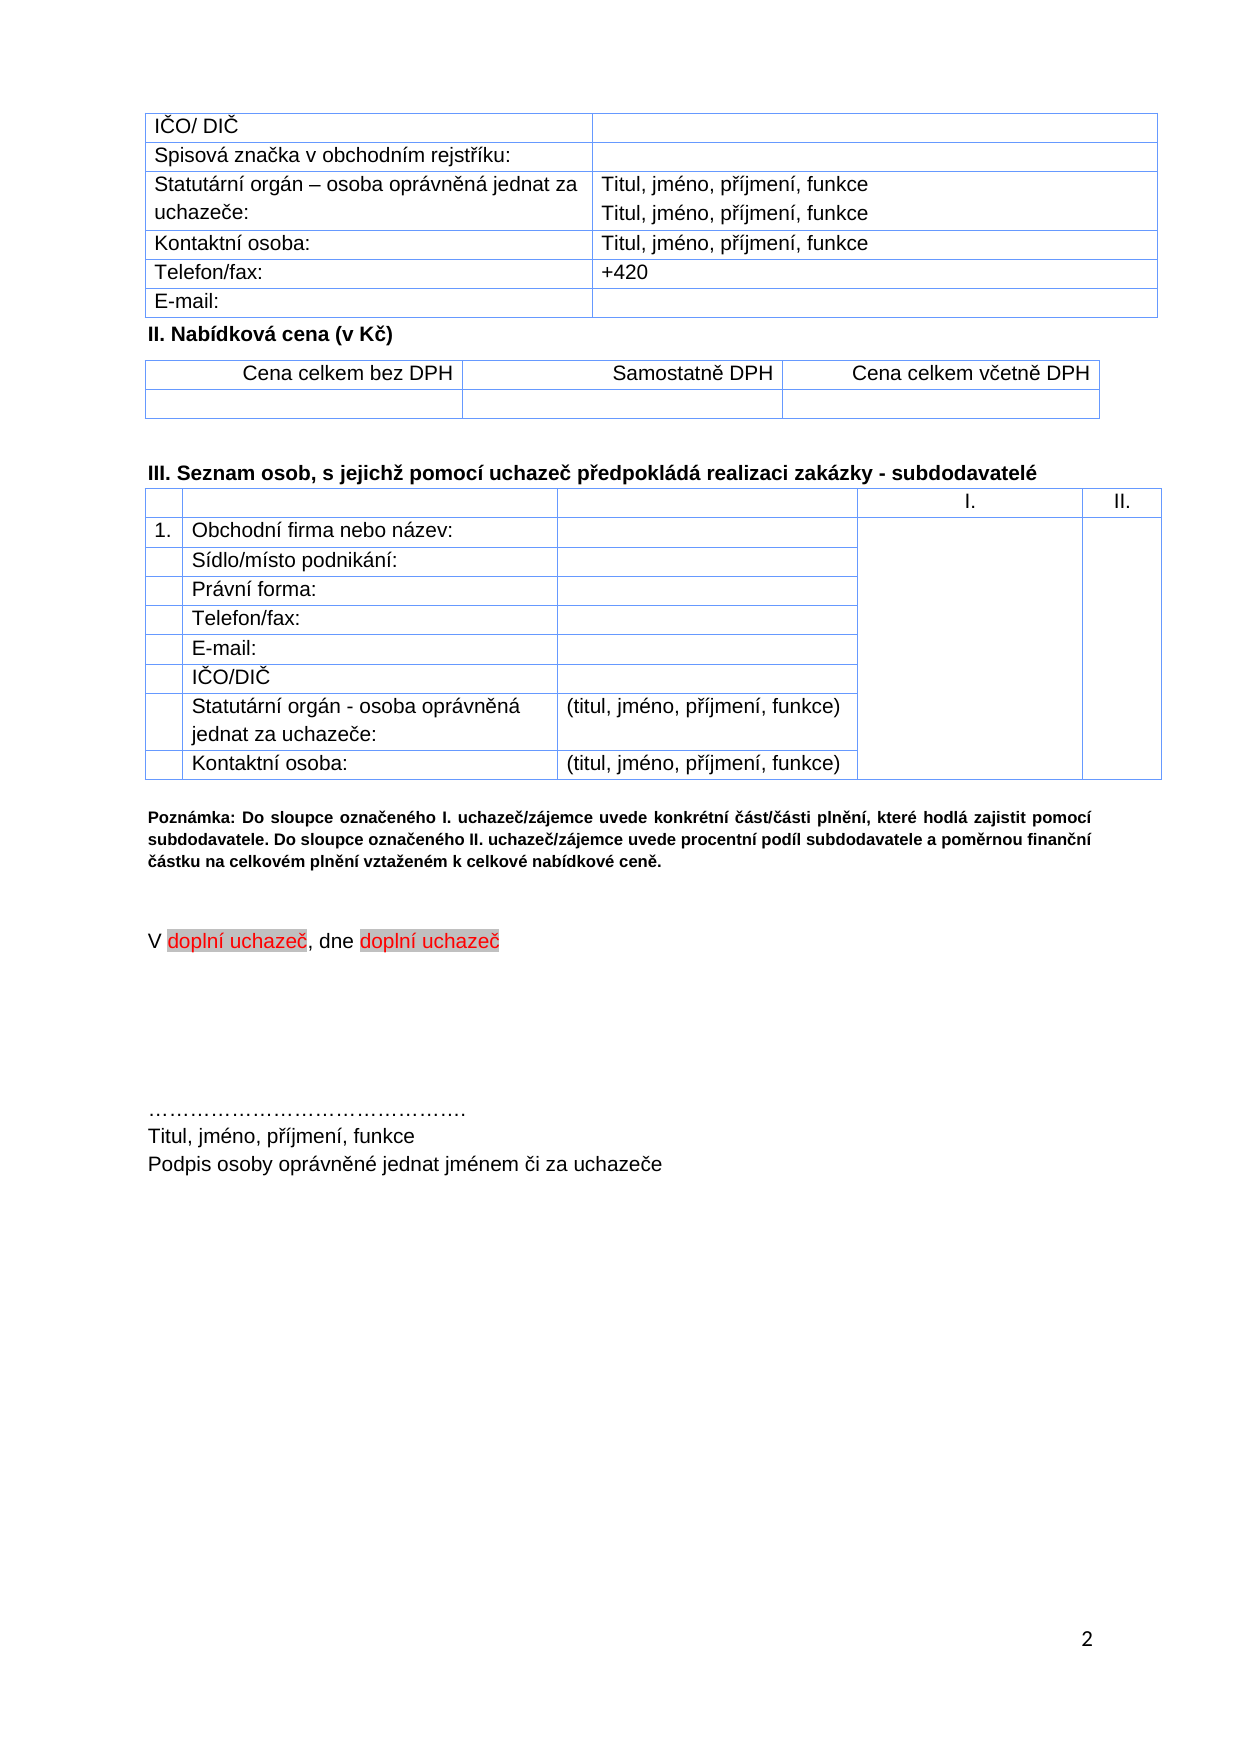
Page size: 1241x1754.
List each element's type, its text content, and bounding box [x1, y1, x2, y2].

table_header II. [1083, 489, 1161, 517]
text Podpis osoby oprávněné jednat jménem či za uchazeče [148, 1151, 1093, 1175]
table_header [558, 489, 857, 517]
table_cell [558, 577, 857, 605]
table_cell 1. [146, 518, 182, 547]
table_header Cena celkem bez DPH [146, 361, 462, 389]
table_cell [593, 143, 1157, 171]
text ………………………………………. Titul, jméno, příjmení, funkce [148, 1096, 1093, 1148]
table_cell [593, 289, 1157, 317]
table_header [183, 489, 557, 517]
table_cell Telefon/fax: [183, 606, 557, 634]
table_cell [1083, 518, 1161, 779]
table_cell (titul, jméno, příjmení, funkce) [558, 694, 857, 750]
text Poznámka: Do sloupce označeného I. uchazeč/zájemce uvede konkrétní část/části plnění, které hodlá zajistit pomocí subdodavatele. Do sloupce označeného II. uchazeč/zájemce uvede procentní podíl subdodavatele a poměrnou finanční částku na celkovém plnění vztaženém k celkové nabídkové ceně. [148, 807, 1093, 871]
table_cell Statutární orgán – osoba oprávněná jednat za uchazeče: [146, 172, 592, 229]
table_cell E-mail: [146, 289, 592, 317]
table_cell [146, 577, 182, 605]
table_header Samostatně DPH [463, 361, 782, 389]
table_header [146, 489, 182, 517]
table_cell [146, 548, 182, 576]
table_cell +420 [593, 260, 1157, 288]
table_cell [858, 518, 1082, 779]
table_cell Kontaktní osoba: [183, 751, 557, 779]
table_cell [146, 390, 462, 418]
table_cell Telefon/fax: [146, 260, 592, 288]
table_cell [558, 665, 857, 693]
table_cell Spisová značka v obchodním rejstříku: [146, 143, 592, 171]
table_cell [146, 635, 182, 664]
table_cell Titul, jméno, příjmení, funkce [593, 172, 1157, 200]
table_cell [593, 114, 1157, 142]
table_cell Statutární orgán - osoba oprávněná jednat za uchazeče: [183, 694, 557, 750]
table_cell [463, 390, 782, 418]
text II. Nabídková cena (v Kč) [148, 318, 1093, 347]
table_cell Titul, jméno, příjmení, funkce [593, 200, 1157, 229]
table_cell [146, 751, 182, 779]
table_cell (titul, jméno, příjmení, funkce) [558, 751, 857, 779]
table_cell [783, 390, 1099, 418]
table_cell Titul, jméno, příjmení, funkce [593, 231, 1157, 259]
table_cell [558, 606, 857, 634]
table_cell [146, 694, 182, 750]
table_cell [558, 548, 857, 576]
table_cell Sídlo/místo podnikání: [183, 548, 557, 576]
text III. Seznam osob, s jejichž pomocí uchazeč předpokládá realizaci zakázky - subdodavatelé [148, 461, 1093, 484]
table_cell [558, 635, 857, 664]
text V doplní uchazeč, dne doplní uchazeč [148, 928, 1093, 952]
table_cell E-mail: [183, 635, 557, 664]
table_cell IČO/DIČ [183, 665, 557, 693]
table_cell Kontaktní osoba: [146, 231, 592, 259]
table_cell [558, 518, 857, 547]
table_cell IČO/ DIČ [146, 114, 592, 142]
table_cell [146, 665, 182, 693]
table_cell [146, 606, 182, 634]
table_header Cena celkem včetně DPH [783, 361, 1099, 389]
table_cell Obchodní firma nebo název: [183, 518, 557, 547]
table_header I. [858, 489, 1082, 517]
table_cell Právní forma: [183, 577, 557, 605]
